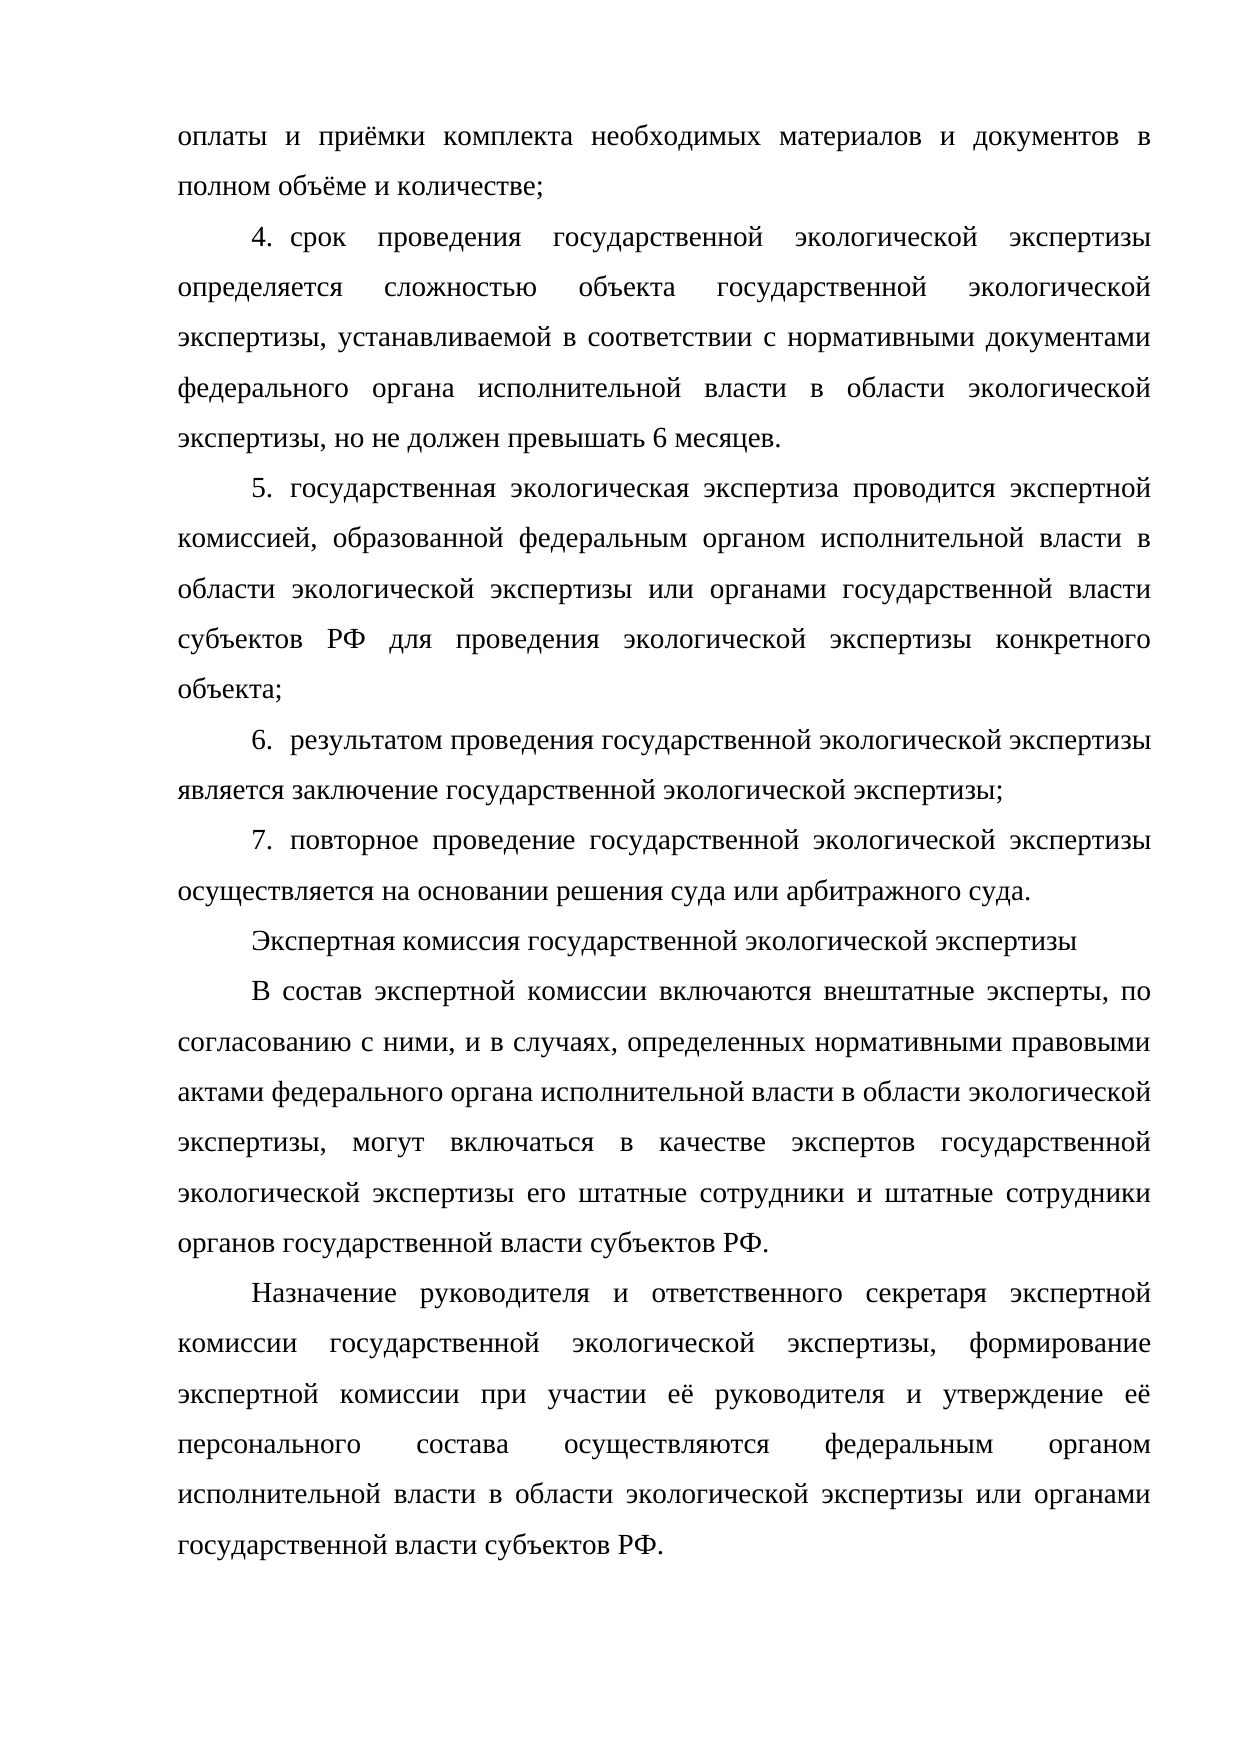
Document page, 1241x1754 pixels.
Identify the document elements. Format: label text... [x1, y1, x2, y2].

text Назначение руководителя и ответственного секретаря экспертной комиссии государственной экологической экспертизы, формирование экспертной комиссии при участии её руководителя и утверждение её персонального состава осуществляются федеральным органом исполнительной власти в области экологической экспертизы или органами государственной власти субъектов РФ. [177, 1275, 1152, 1560]
text В состав экспертной комиссии включаются внештатные эксперты, по согласованию с ними, и в случаях, определенных нормативными правовыми актами федерального органа исполнительной власти в области экологической экспертизы, могут включаться в качестве экспертов государственной экологической экспертизы его штатные сотрудники и штатные сотрудники органов государственной власти субъектов РФ. [177, 973, 1152, 1258]
list результатом проведения государственной экологической экспертизы является заключение государственной экологической экспертизы; [177, 722, 1152, 806]
list срок проведения государственной экологической экспертизы определяется сложностью объекта государственной экологической экспертизы, устанавливаемой в соответствии с нормативными документами федерального органа исполнительной власти в области экологической экспертизы, но не должен превышать 6 месяцев. [177, 219, 1152, 453]
text Экспертная комиссия государственной экологической экспертизы [177, 923, 1152, 957]
list государственная экологическая экспертиза проводится экспертной комиссией, образованной федеральным органом исполнительной власти в области экологической экспертизы или органами государственной власти субъектов РФ для проведения экологической экспертизы конкретного объекта; [177, 470, 1152, 705]
list повторное проведение государственной экологической экспертизы осуществляется на основании решения суда или арбитражного суда. [177, 822, 1152, 906]
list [177, 118, 1152, 202]
